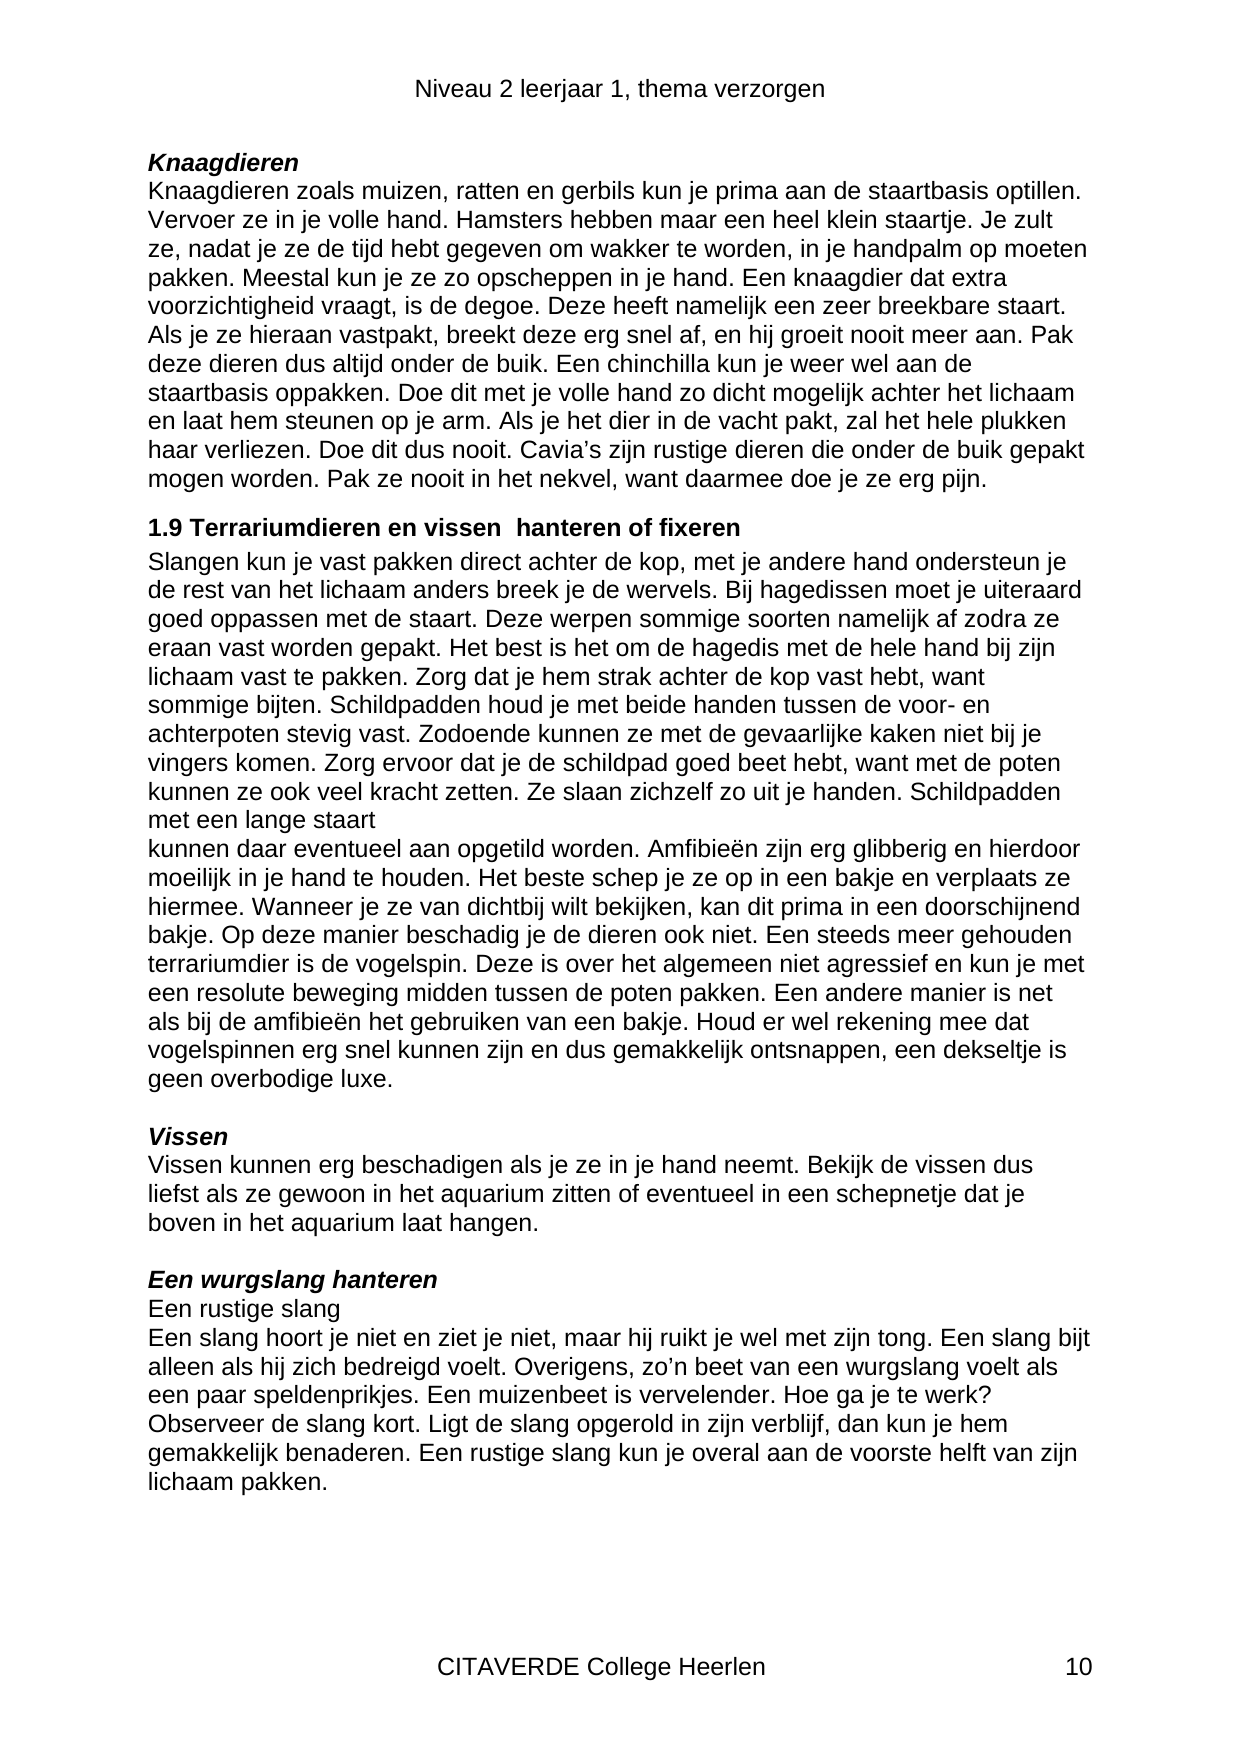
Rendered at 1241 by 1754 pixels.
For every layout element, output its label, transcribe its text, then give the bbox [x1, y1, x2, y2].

text kunnen daar eventueel aan opgetild worden. Amfibieën zijn erg glibberig en hierdoor [148, 834, 1093, 863]
text Vissen kunnen erg beschadigen als je ze in je hand neemt. Bekijk de vissen dus liefst als ze gewoon in het aquarium zitten of eventueel in een schepnetje dat je boven in het aquarium laat hangen. [148, 1150, 1093, 1236]
text deze dieren dus altijd onder de buik. Een chinchilla kun je weer wel aan de staartbasis oppakken. Doe dit met je volle hand zo dicht mogelijk achter het lichaam en laat hem steunen op je arm. Als je het dier in de vacht pakt, zal het hele plukken haar verliezen. Doe dit dus nooit. Cavia’s zijn rustige dieren die onder de buik gepakt mogen worden. Pak ze nooit in het nekvel, want daarmee doe je ze erg pijn. [148, 349, 1093, 493]
text voorzichtigheid vraagt, is de degoe. Deze heeft namelijk een zeer breekbare staart. [148, 291, 1093, 320]
subtitle 1.9 Terrariumdieren en vissen hanteren of fixeren [148, 513, 1093, 542]
text Observeer de slang kort. Ligt de slang opgerold in zijn verblijf, dan kun je hem gemakkelijk benaderen. Een rustige slang kun je overal aan de voorste helft van zijn lichaam pakken. [148, 1409, 1093, 1495]
text Vissen [148, 1121, 1093, 1150]
text eraan vast worden gepakt. Het best is het om de hagedis met de hele hand bij zijn [148, 633, 1093, 661]
text Als je ze hieraan vastpakt, breekt deze erg snel af, en hij groeit nooit meer aan. Pak [148, 320, 1093, 349]
text Knaagdieren zoals muizen, ratten en gerbils kun je prima aan de staartbasis optillen. [148, 176, 1093, 205]
text Een wurgslang hanteren [148, 1265, 1093, 1294]
text lichaam vast te pakken. Zorg dat je hem strak achter de kop vast hebt, want sommige bijten. Schildpadden houd je met beide handen tussen de voor- en achterpoten stevig vast. Zodoende kunnen ze met de gevaarlijke kaken niet bij je vingers komen. Zorg ervoor dat je de schildpad goed beet hebt, want met de poten kunnen ze ook veel kracht zetten. Ze slaan zichzelf zo uit je handen. Schildpadden met een lange staart [148, 661, 1093, 834]
text bakje. Op deze manier beschadig je de dieren ook niet. Een steeds meer gehouden [148, 920, 1093, 949]
text Een slang hoort je niet en ziet je niet, maar hij ruikt je wel met zijn tong. Een slang bijt alleen als hij zich bedreigd voelt. Overigens, zo’n beet van een wurgslang voelt als een paar speldenprikjes. Een muizenbeet is vervelender. Hoe ga je te werk? [148, 1323, 1093, 1409]
text de rest van het lichaam anders breek je de wervels. Bij hagedissen moet je uiteraard [148, 575, 1093, 604]
text goed oppassen met de staart. Deze werpen sommige soorten namelijk af zodra ze [148, 604, 1093, 633]
text hiermee. Wanneer je ze van dichtbij wilt bekijken, kan dit prima in een doorschijnend [148, 891, 1093, 920]
text een resolute beweging midden tussen de poten pakken. Een andere manier is net als bij de amfibieën het gebruiken van een bakje. Houd er wel rekening mee dat [148, 978, 1093, 1035]
text Slangen kun je vast pakken direct achter de kop, met je andere hand ondersteun je [148, 546, 1093, 575]
text terrariumdier is de vogelspin. Deze is over het algemeen niet agressief en kun je met [148, 949, 1093, 978]
text vogelspinnen erg snel kunnen zijn en dus gemakkelijk ontsnappen, een dekseltje is [148, 1035, 1093, 1064]
text Knaagdieren [148, 148, 1093, 176]
text Vervoer ze in je volle hand. Hamsters hebben maar een heel klein staartje. Je zult ze, nadat je ze de tijd hebt gegeven om wakker te worden, in je handpalm op moeten [148, 205, 1093, 263]
text pakken. Meestal kun je ze zo opscheppen in je hand. Een knaagdier dat extra [148, 263, 1093, 291]
text geen overbodige luxe. [148, 1064, 1093, 1093]
text Een rustige slang [148, 1294, 1093, 1323]
text moeilijk in je hand te houden. Het beste schep je ze op in een bakje en verplaats ze [148, 863, 1093, 891]
